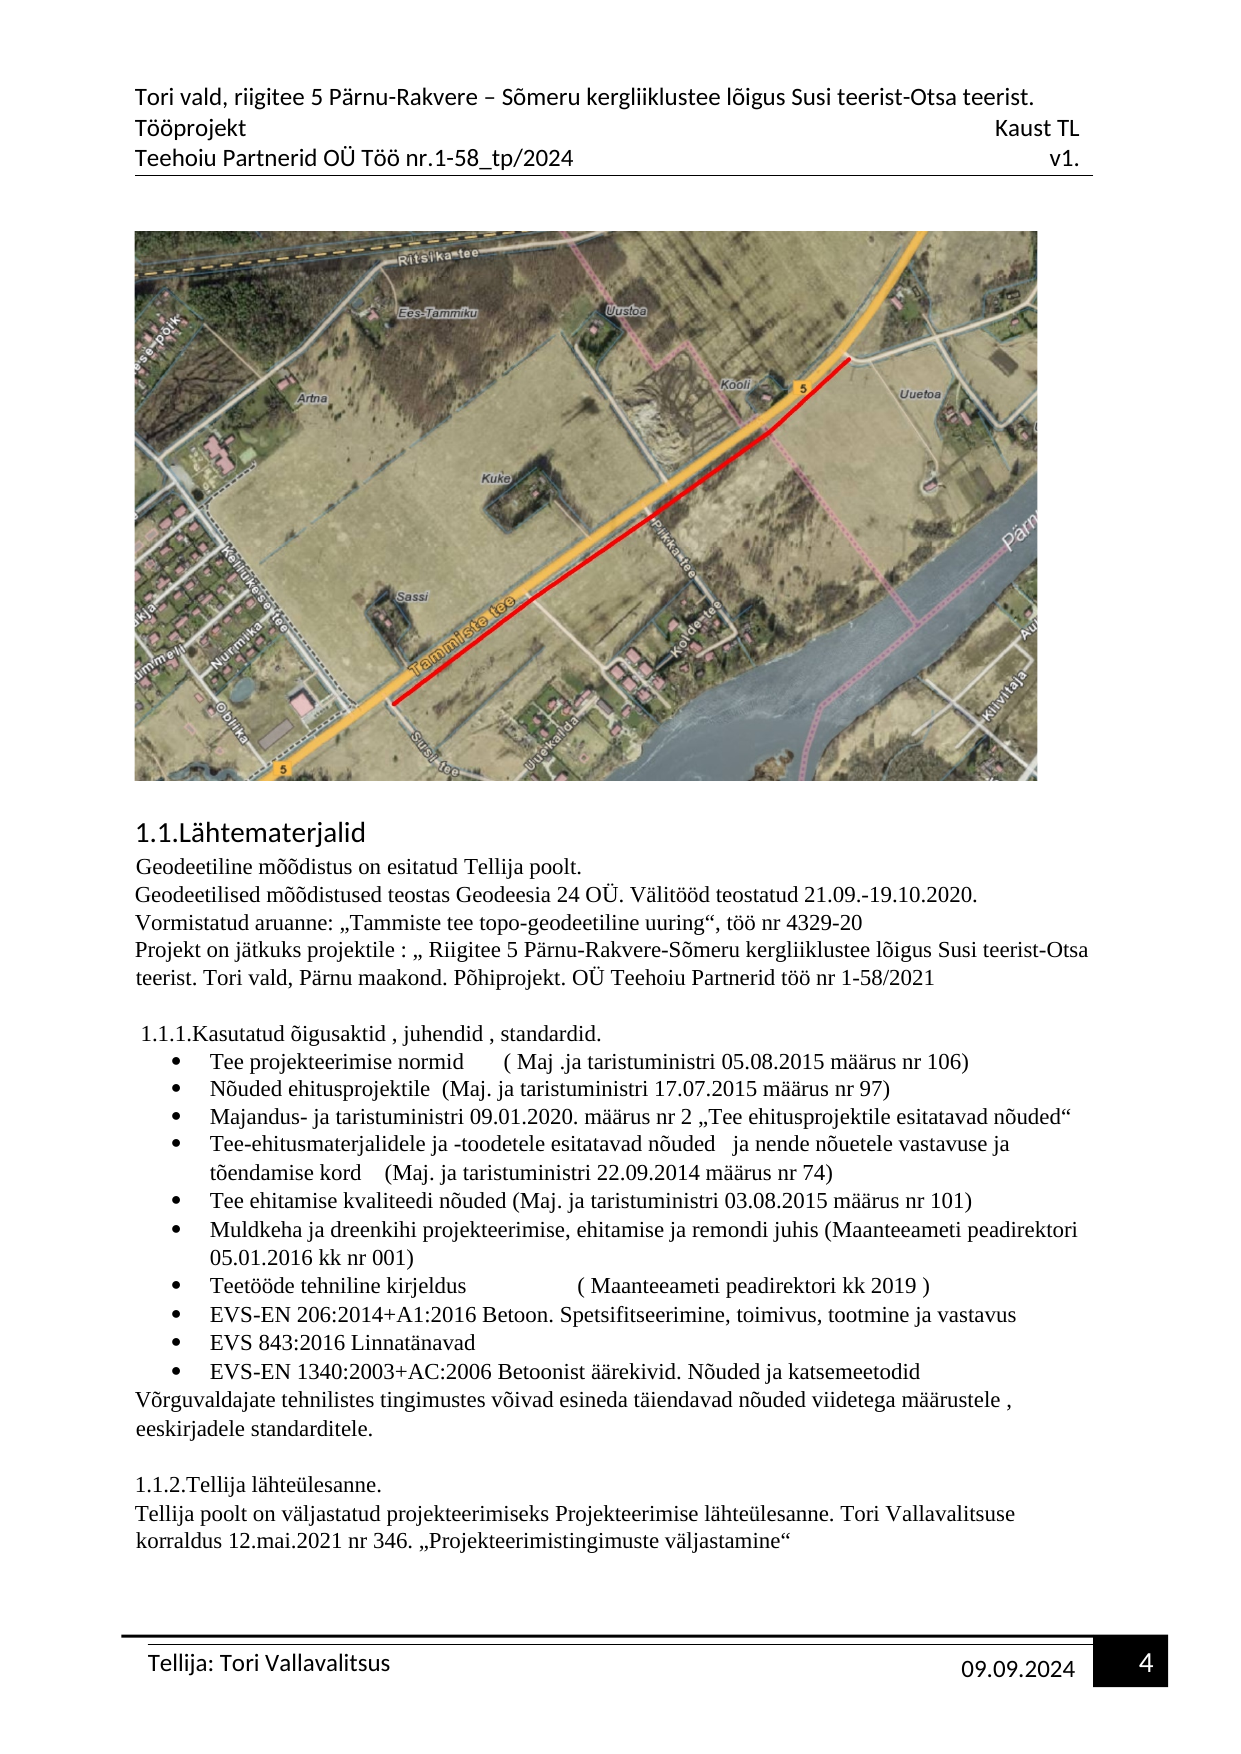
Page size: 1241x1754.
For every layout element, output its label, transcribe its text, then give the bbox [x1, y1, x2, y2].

text Tellija poolt on väljastatud projekteerimiseks Projekteerimise lähteülesanne. Tori Vallavalitsuse korraldus 12.mai.2021 nr 346. „Projekteerimistingimuste väljastamine“ [134, 1500, 1093, 1554]
list Muldkeha ja dreenkihi projekteerimise, ehitamise ja remondi juhis (Maanteeameti peadirektori 05.01.2016 kk nr 001) [172, 1216, 1093, 1270]
list Tee ehitamise kvaliteedi nõuded (Maj. ja taristuministri 03.08.2015 määrus nr 101) [172, 1187, 1093, 1213]
subtitle 1.1.2.Tellija lähteülesanne. [134, 1472, 1087, 1498]
picture [134, 231, 1038, 781]
text Geodeetiline mõõdistus on esitatud Tellija poolt. [134, 853, 1093, 879]
list Teetööde tehniline kirjeldus ( Maanteeameti peadirektori kk 2019 ) [172, 1272, 1093, 1299]
list Nõuded ehitusprojektile (Maj. ja taristuministri 17.07.2015 määrus nr 97) [172, 1076, 1093, 1102]
subtitle 1.1.1.Kasutatud õigusaktid , juhendid , standardid. [134, 1020, 1087, 1046]
list Majandus- ja taristuministri 09.01.2020. määrus nr 2 „Tee ehitusprojektile esitatavad nõuded“ [172, 1103, 1093, 1129]
list EVS 843:2016 Linnatänavad [172, 1329, 1093, 1356]
list EVS-EN 206:2014+A1:2016 Betoon. Spetsifitseerimine, toimivus, tootmine ja vastavus [172, 1301, 1093, 1327]
text Projekt on jätkuks projektile : „ Riigitee 5 Pärnu-Rakvere-Sõmeru kergliiklustee lõigus Susi teerist-Otsa teerist. Tori vald, Pärnu maakond. Põhiprojekt. OÜ Teehoiu Partnerid töö nr 1-58/2021 [134, 936, 1093, 990]
subtitle 1.1.Lähtematerjalid [134, 814, 1087, 850]
text Võrguvaldajate tehnilistes tingimustes võivad esineda täiendavad nõuded viidetega määrustele , eeskirjadele standarditele. [134, 1386, 1093, 1441]
list Tee projekteerimise normid ( Maj .ja taristuministri 05.08.2015 määrus nr 106) [172, 1048, 1093, 1074]
text Geodeetilised mõõdistused teostas Geodeesia 24 OÜ. Välitööd teostatud 21.09.-19.10.2020. [134, 881, 1093, 907]
text Vormistatud aruanne: „Tammiste tee topo-geodeetiline uuring“, töö nr 4329-20 [134, 908, 1093, 935]
list Tee-ehitusmaterjalidele ja -toodetele esitatavad nõuded ja nende nõuetele vastavuse ja tõendamise kord (Maj. ja taristuministri 22.09.2014 määrus nr 74) [172, 1130, 1093, 1185]
list EVS-EN 1340:2003+AC:2006 Betoonist äärekivid. Nõuded ja katsemeetodid [172, 1358, 1093, 1384]
